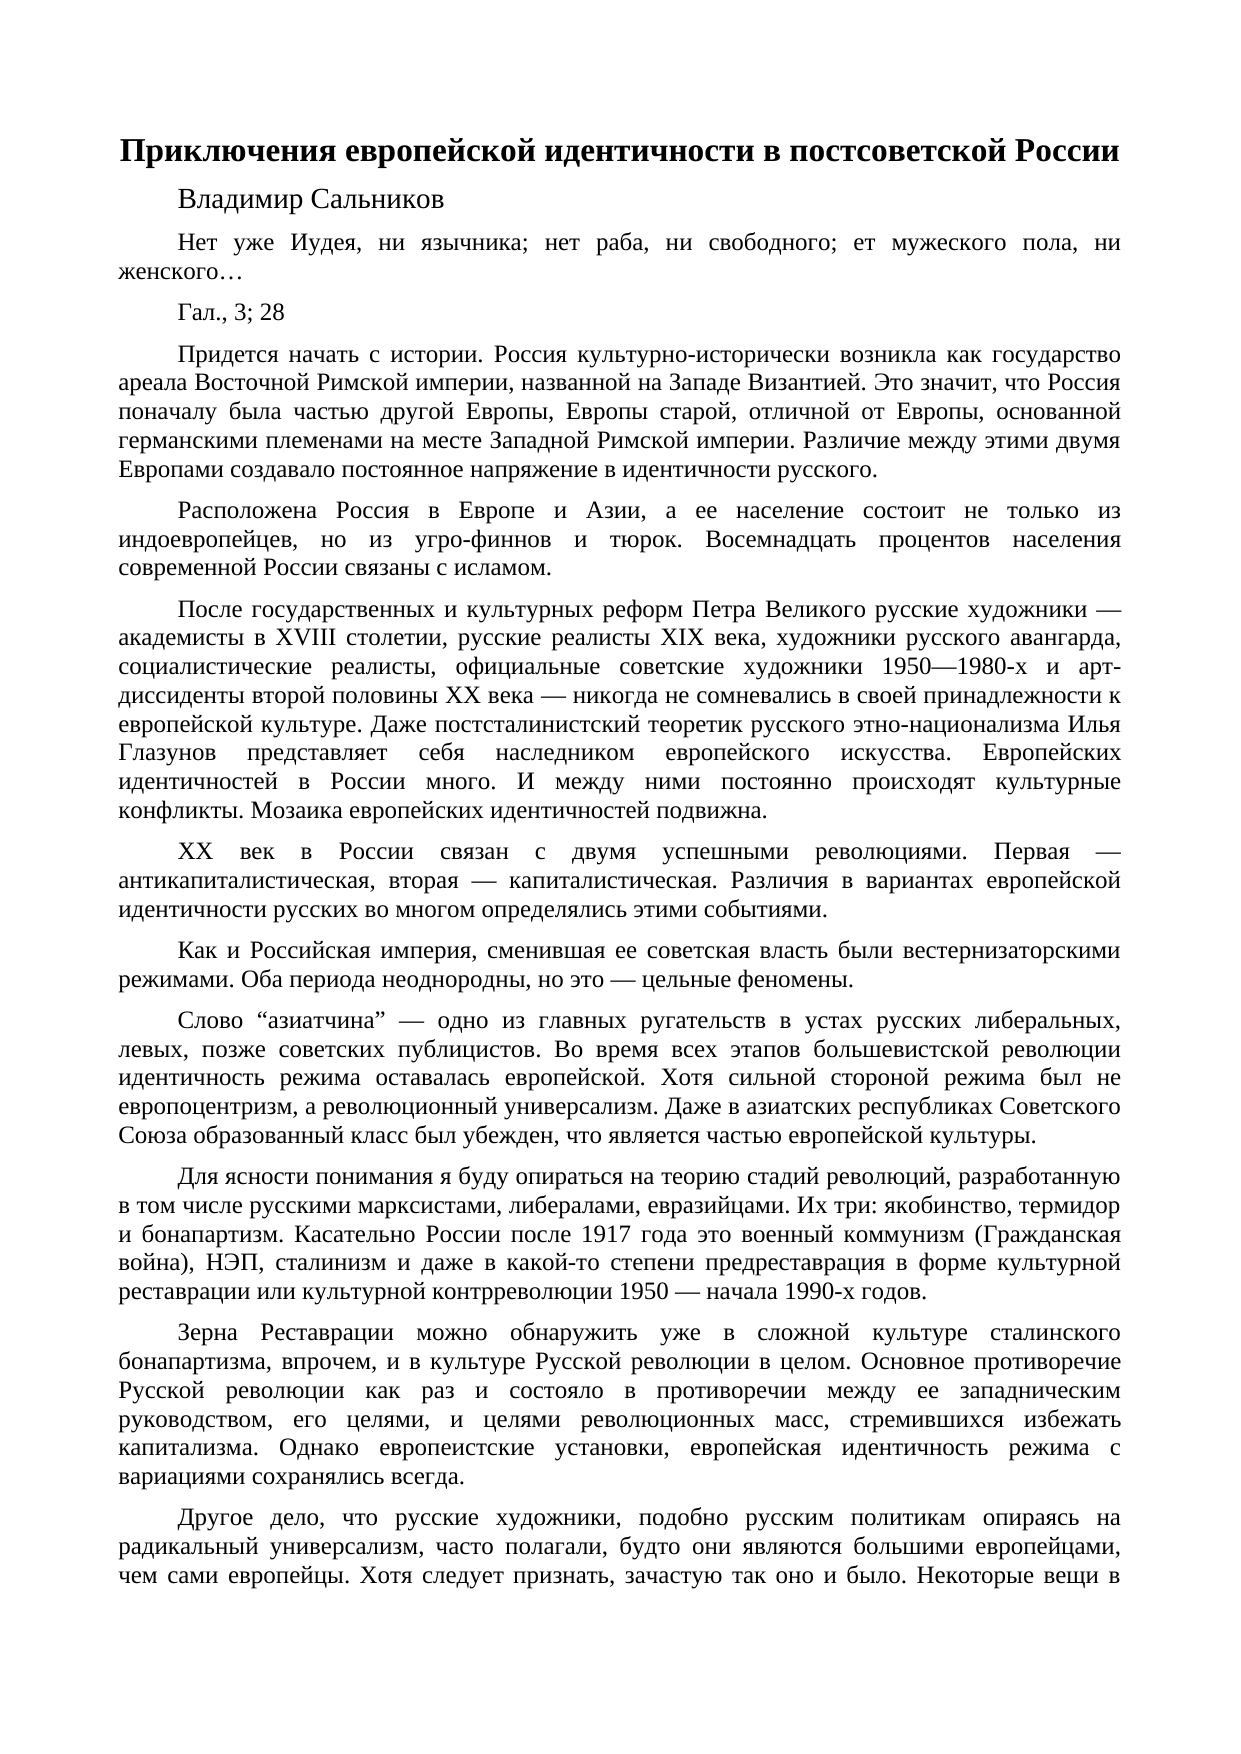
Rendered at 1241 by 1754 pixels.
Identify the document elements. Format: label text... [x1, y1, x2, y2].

text Нет уже Иудея, ни язычника; нет раба, ни свободного; ет мужеского пола, ни женского… [118, 227, 1122, 285]
text ХХ век в России связан с двумя успешными революциями. Первая — антикапиталистическая, вторая — капиталистическая. Различия в вариантах европейской идентичности русских во многом определялись этими событиями. [118, 836, 1122, 922]
text После государственных и культурных реформ Петра Великого русские художники — академисты в XVIII столетии, русские реалисты XIX века, художники русского авангарда, социалистические реалисты, официальные советские художники 1950—1980-х и арт-диссиденты второй половины ХХ века — никогда не сомневались в своей принадлежности к европейской культуре. Даже постсталинистский теоретик русского этно-национализма Илья Глазунов представляет себя наследником европейского искусства. Европейских идентичностей в России много. И между ними постоянно происходят культурные конфликты. Мозаика европейских идентичностей подвижна. [118, 594, 1122, 824]
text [118, 1502, 1122, 1589]
text Зерна Реставрации можно обнаружить уже в сложной культуре сталинского бонапартизма, впрочем, и в культуре Русской революции в целом. Основное противоречие Русской революции как раз и состояло в противоречии между ее западническим руководством, его целями, и целями революционных масс, стремившихся избежать капитализма. Однако европеистские установки, европейская идентичность режима с вариациями сохранялись всегда. [118, 1317, 1122, 1490]
text Для ясности понимания я буду опираться на теорию стадий революций, разработанную в том числе русскими марксистами, либералами, евразийцами. Их три: якобинство, термидор и бонапартизм. Касательно России после 1917 года это военный коммунизм (Гражданская война), НЭП, сталинизм и даже в какой-то степени предреставрация в форме культурной реставрации или культурной контрреволюции 1950 — начала 1990-х годов. [118, 1161, 1122, 1305]
text Гал., 3; 28 [118, 297, 1122, 326]
text Как и Российская империя, сменившая ее советская власть были вестернизаторскими режимами. Оба периода неоднородны, но это — цельные феномены. [118, 935, 1122, 992]
text Слово “азиатчина” — одно из главных ругательств в устах русских либеральных, левых, позже советских публицистов. Во время всех этапов большевистской революции идентичность режима оставалась европейской. Хотя сильной стороной режима был не европоцентризм, а революционный универсализм. Даже в азиатских республиках Советского Союза образованный класс был убежден, что является частью европейской культуры. [118, 1005, 1122, 1149]
text Придется начать с истории. Россия культурно-исторически возникла как государство ареала Восточной Римской империи, названной на Западе Византией. Это значит, что Россия поначалу была частью другой Европы, Европы старой, отличной от Европы, основанной германскими племенами на месте Западной Римской империи. Различие между этими двумя Европами создавало постоянное напряжение в идентичности русского. [118, 339, 1122, 482]
text Расположена Россия в Европе и Азии, а ее население состоит не только из индоевропейцев, но из угро-финнов и тюрок. Восемнадцать процентов населения современной России связаны с исламом. [118, 495, 1122, 581]
text Владимир Сальников [118, 181, 1122, 215]
text Приключения европейской идентичности в постсоветской России [118, 131, 1122, 169]
